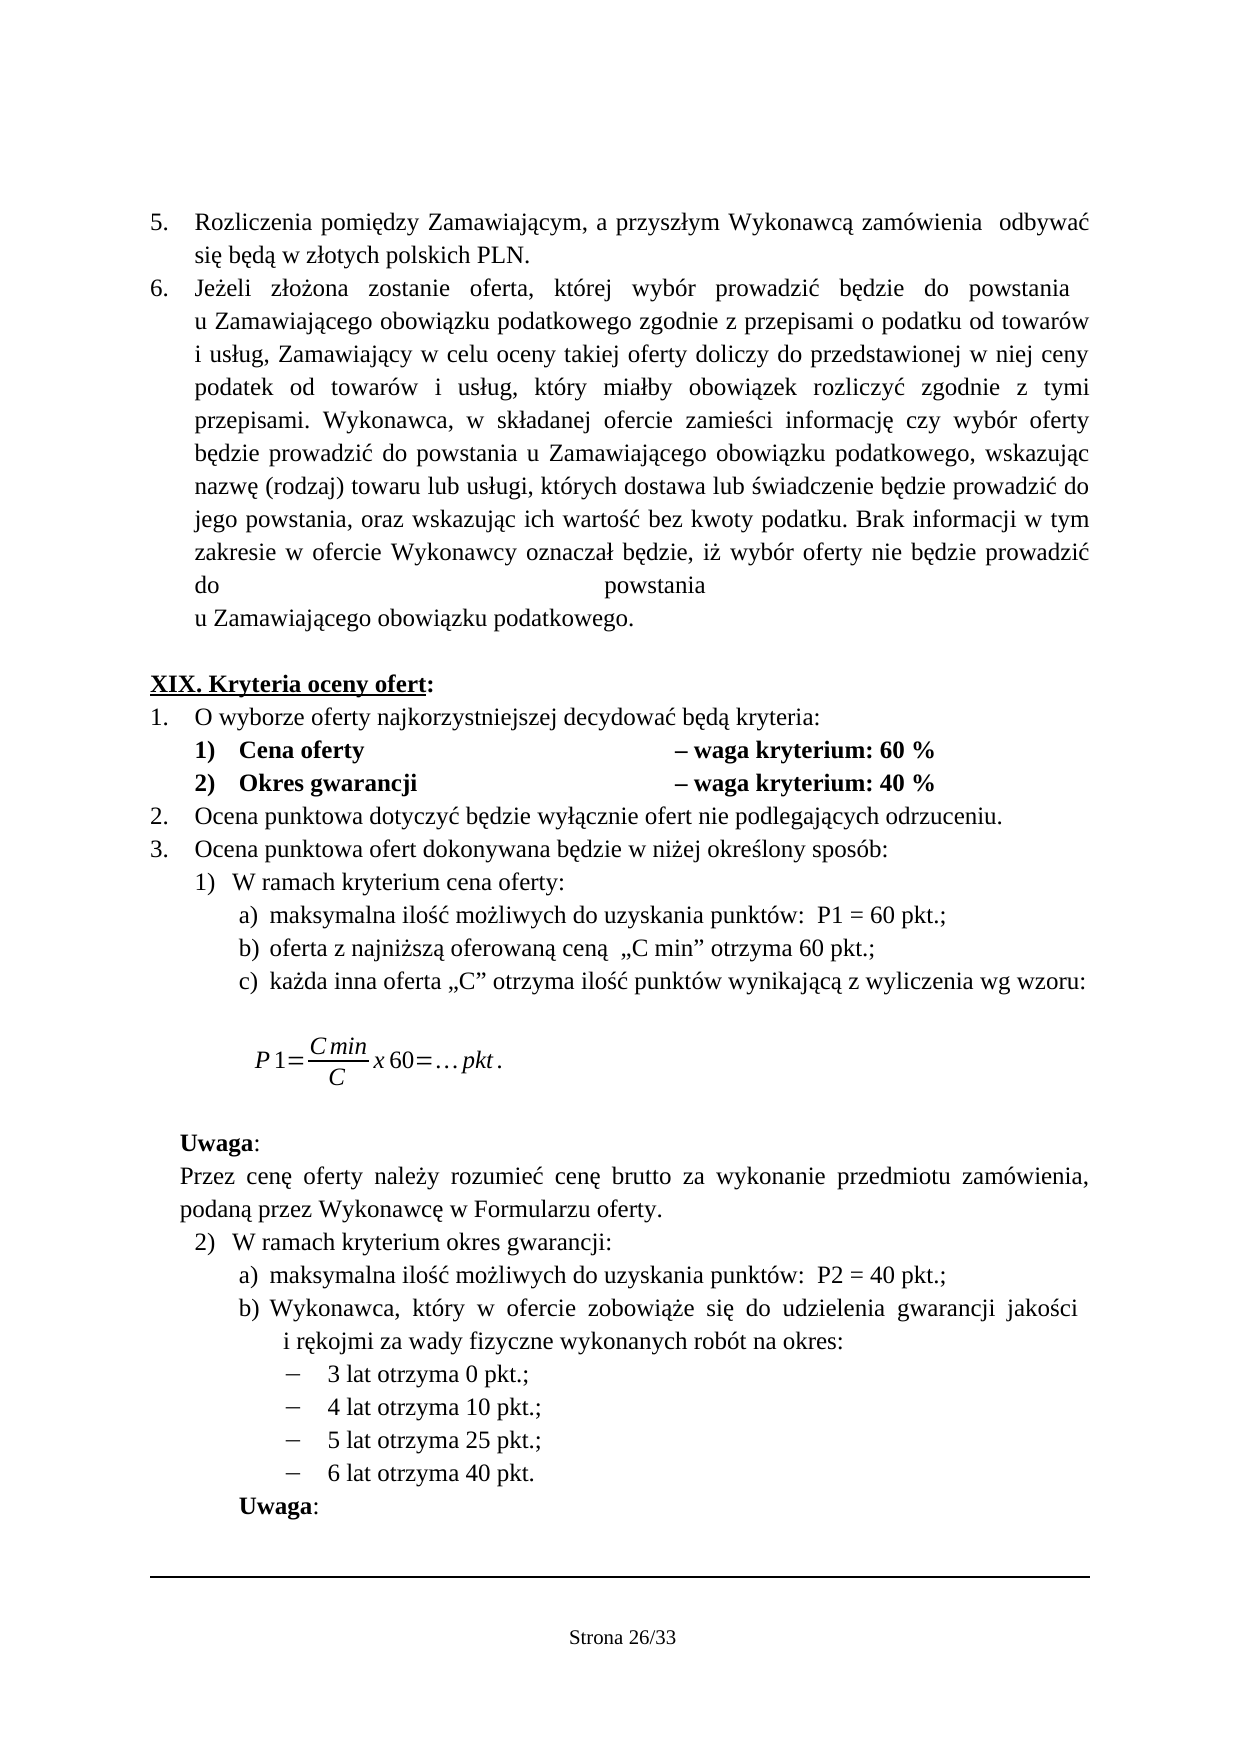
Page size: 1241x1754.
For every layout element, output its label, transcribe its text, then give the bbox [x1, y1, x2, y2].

list Wykonawca, który w ofercie zobowiąże się do udzielenia gwarancji jakości i rękojmi za wady fizyczne wykonanych robót na okres: [238, 1293, 1090, 1355]
text XIX. Kryteria oceny ofert: [150, 669, 1090, 698]
list Okres gwarancji – waga kryterium: 40 % [194, 768, 1090, 797]
list 6 lat otrzyma 40 pkt. [283, 1458, 1090, 1487]
list W ramach kryterium cena oferty: [194, 867, 1090, 896]
text Uwaga: [179, 1128, 1090, 1157]
list Rozliczenia pomiędzy Zamawiającym, a przyszłym Wykonawcą zamówienia odbywać się będą w złotych polskich PLN. [150, 207, 1090, 268]
list Ocena punktowa dotyczyć będzie wyłącznie ofert nie podlegających odrzuceniu. [150, 801, 1090, 830]
list maksymalna ilość możliwych do uzyskania punktów: P1 = 60 pkt.; [238, 900, 1090, 929]
list W ramach kryterium okres gwarancji: [194, 1227, 1090, 1256]
list Jeżeli złożona zostanie oferta, której wybór prowadzić będzie do powstania u Zamawiającego obowiązku podatkowego zgodnie z przepisami o podatku od towarów i usług, Zamawiający w celu oceny takiej oferty doliczy do przedstawionej w niej ceny podatek od towarów i usług, który miałby obowiązek rozliczyć zgodnie z tymi przepisami. Wykonawca, w składanej ofercie zamieści informację czy wybór oferty będzie prowadzić do powstania u Zamawiającego obowiązku podatkowego, wskazując nazwę (rodzaj) towaru lub usługi, których dostawa lub świadczenie będzie prowadzić do jego powstania, oraz wskazując ich wartość bez kwoty podatku. Brak informacji w tym zakresie w ofercie Wykonawcy oznaczał będzie, iż wybór oferty nie będzie prowadzić do powstania u Zamawiającego obowiązku podatkowego. [150, 273, 1090, 632]
list oferta z najniższą oferowaną ceną „C min” otrzyma 60 pkt.; [238, 933, 1090, 962]
list maksymalna ilość możliwych do uzyskania punktów: P2 = 40 pkt.; [239, 1260, 1090, 1289]
list 4 lat otrzyma 10 pkt.; [283, 1392, 1090, 1421]
list każda inna oferta „C” otrzyma ilość punktów wynikającą z wyliczenia wg wzoru: [238, 966, 1090, 995]
list 3 lat otrzyma 0 pkt.; [283, 1359, 1090, 1388]
list 5 lat otrzyma 25 pkt.; [283, 1425, 1090, 1454]
list O wyborze oferty najkorzystniejszej decydować będą kryteria: [150, 702, 1090, 731]
text Przez cenę oferty należy rozumieć cenę brutto za wykonanie przedmiotu zamówienia, podaną przez Wykonawcę w Formularzu oferty. [179, 1161, 1090, 1223]
list Cena oferty – waga kryterium: 60 % [194, 735, 1090, 764]
text Uwaga: [239, 1491, 1090, 1520]
list Ocena punktowa ofert dokonywana będzie w niżej określony sposób: [150, 834, 1090, 863]
